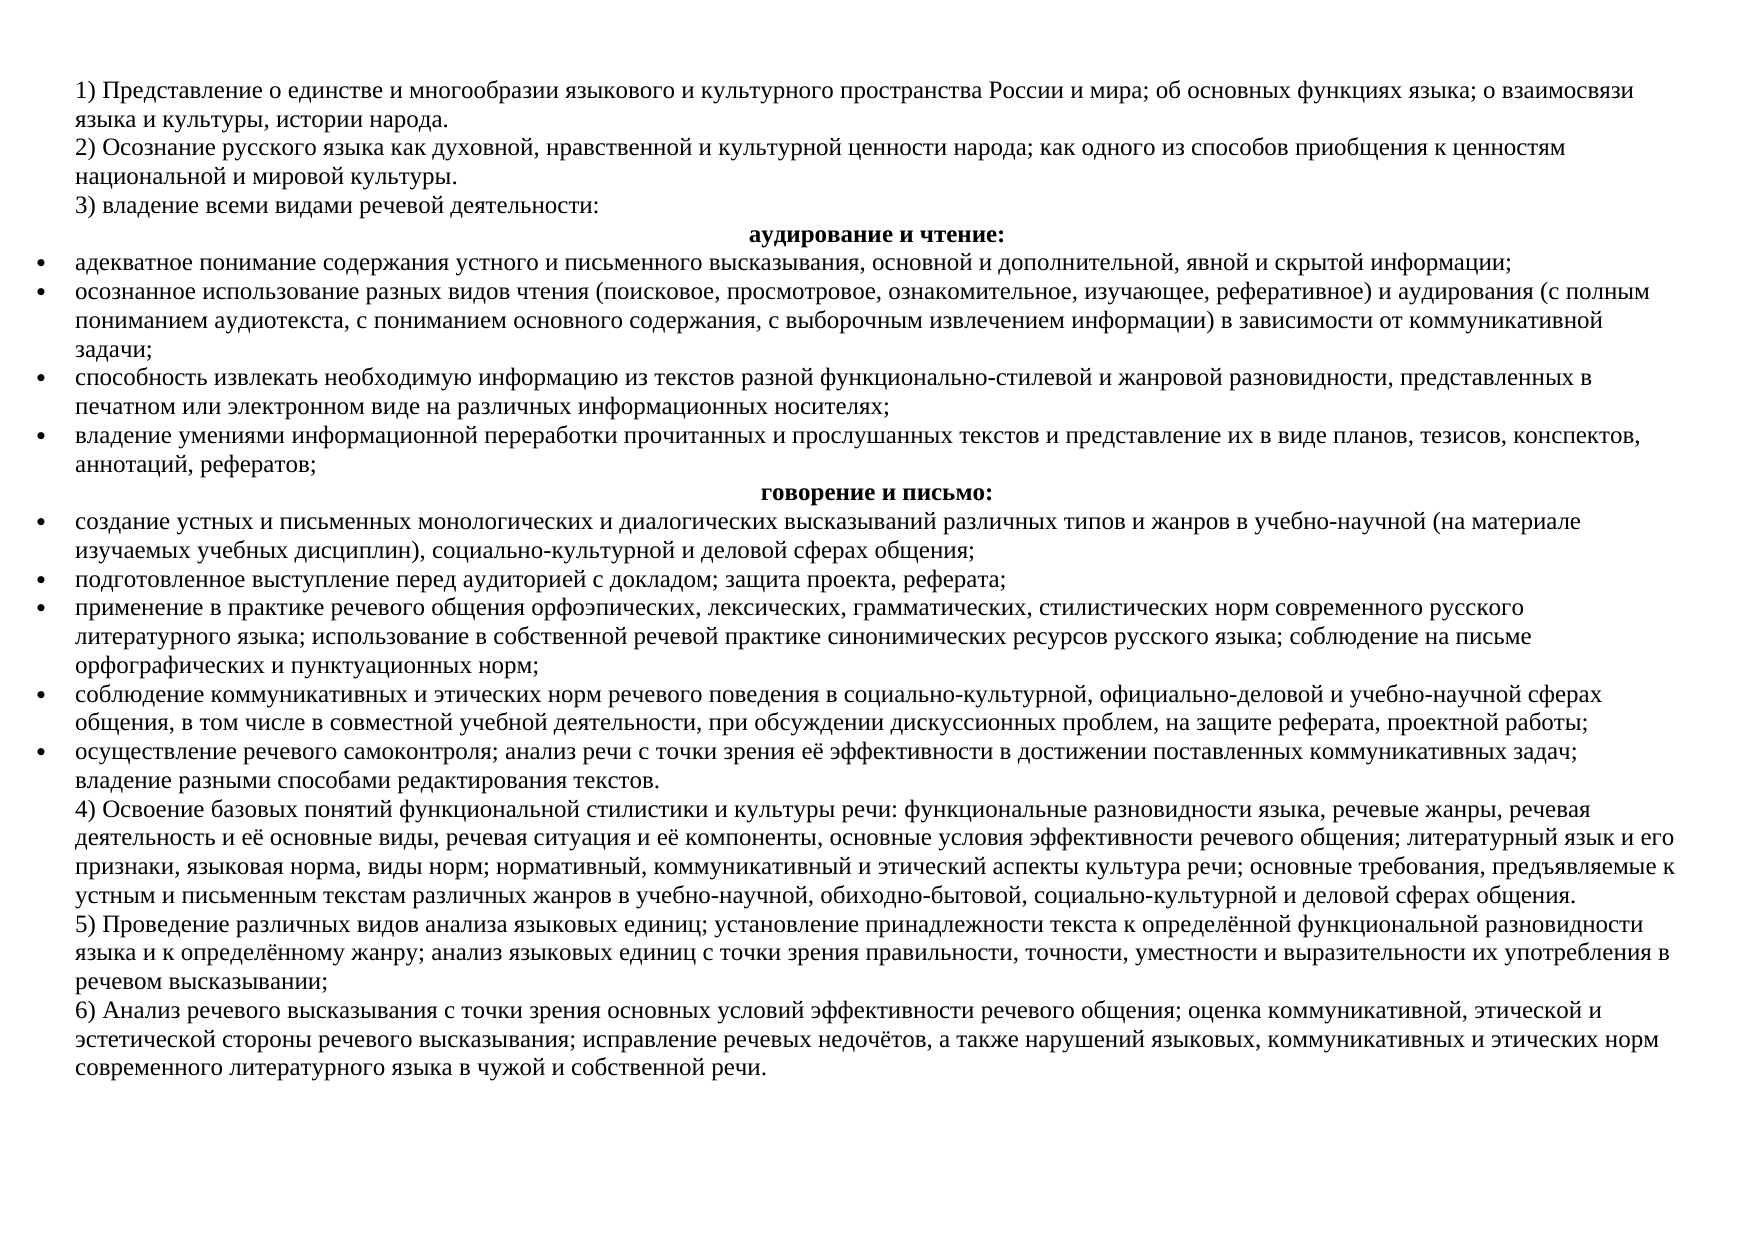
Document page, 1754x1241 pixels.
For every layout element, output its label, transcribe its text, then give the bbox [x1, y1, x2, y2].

list способность извлекать необходимую информацию из текстов разной функционально-стилевой и жанровой разновидности, представленных в печатном или электронном виде на различных информационных носителях; [37, 362, 1679, 420]
text 6) Анализ речевого высказывания с точки зрения основных условий эффективности речевого общения; оценка коммуникативной, этической и эстетической стороны речевого высказывания; исправление речевых недочётов, а также нарушений языковых, коммуникативных и этических норм современного литературного языка в чужой и собственной речи. [75, 995, 1679, 1081]
list подготовленное выступление перед аудиторией с докладом; защита проекта, реферата; [37, 564, 1679, 592]
list осознанное использование разных видов чтения (поисковое, просмотровое, ознакомительное, изучающее, реферативное) и аудирования (с полным пониманием аудиотекста, с пониманием основного содержания, с выборочным извлечением информации) в зависимости от коммуникативной задачи; [37, 276, 1679, 362]
text 4) Освоение базовых понятий функциональной стилистики и культуры речи: функциональные разновидности языка, речевые жанры, речевая деятельность и её основные виды, речевая ситуация и её компоненты, основные условия эффективности речевого общения; литературный язык и его признаки, языковая норма, виды норм; нормативный, коммуникативный и этический аспекты культура речи; основные требования, предъявляемые к устным и письменным текстам различных жанров в учебно-научной, обиходно-бытовой, социально-культурной и деловой сферах общения. [75, 794, 1679, 909]
list применение в практике речевого общения орфоэпических, лексических, грамматических, стилистических норм современного русского литературного языка; использование в собственной речевой практике синонимических ресурсов русского языка; соблюдение на письме орфографических и пунктуационных норм; [37, 592, 1679, 679]
text 3) владение всеми видами речевой деятельности: [75, 190, 1679, 219]
text аудирование и чтение: [75, 219, 1679, 247]
text говорение и письмо: [75, 477, 1679, 506]
list адекватное понимание содержания устного и письменного высказывания, основной и дополнительной, явной и скрытой информации; [37, 247, 1679, 276]
list владение умениями информационной переработки прочитанных и прослушанных текстов и представление их в виде планов, тезисов, конспектов, аннотаций, рефератов; [37, 420, 1679, 477]
text 5) Проведение различных видов анализа языковых единиц; установление принадлежности текста к определённой функциональной разновидности языка и к определённому жанру; анализ языковых единиц с точки зрения правильности, точности, уместности и выразительности их употребления в речевом высказывании; [75, 909, 1679, 995]
text 2) Осознание русского языка как духовной, нравственной и культурной ценности народа; как одного из способов приобщения к ценностям национальной и мировой культуры. [75, 132, 1679, 190]
list осуществление речевого самоконтроля; анализ речи с точки зрения её эффективности в достижении поставленных коммуникативных задач; владение разными способами редактирования текстов. [37, 736, 1679, 794]
text 1) Представление о единстве и многообразии языкового и культурного пространства России и мира; об основных функциях языка; о взаимосвязи языка и культуры, истории народа. [75, 75, 1679, 132]
list создание устных и письменных монологических и диалогических высказываний различных типов и жанров в учебно-научной (на материале изучаемых учебных дисциплин), социально-культурной и деловой сферах общения; [37, 506, 1679, 564]
list соблюдение коммуникативных и этических норм речевого поведения в социально-культурной, официально-деловой и учебно-научной сферах общения, в том числе в совместной учебной деятельности, при обсуждении дискуссионных проблем, на защите реферата, проектной работы; [37, 679, 1679, 736]
